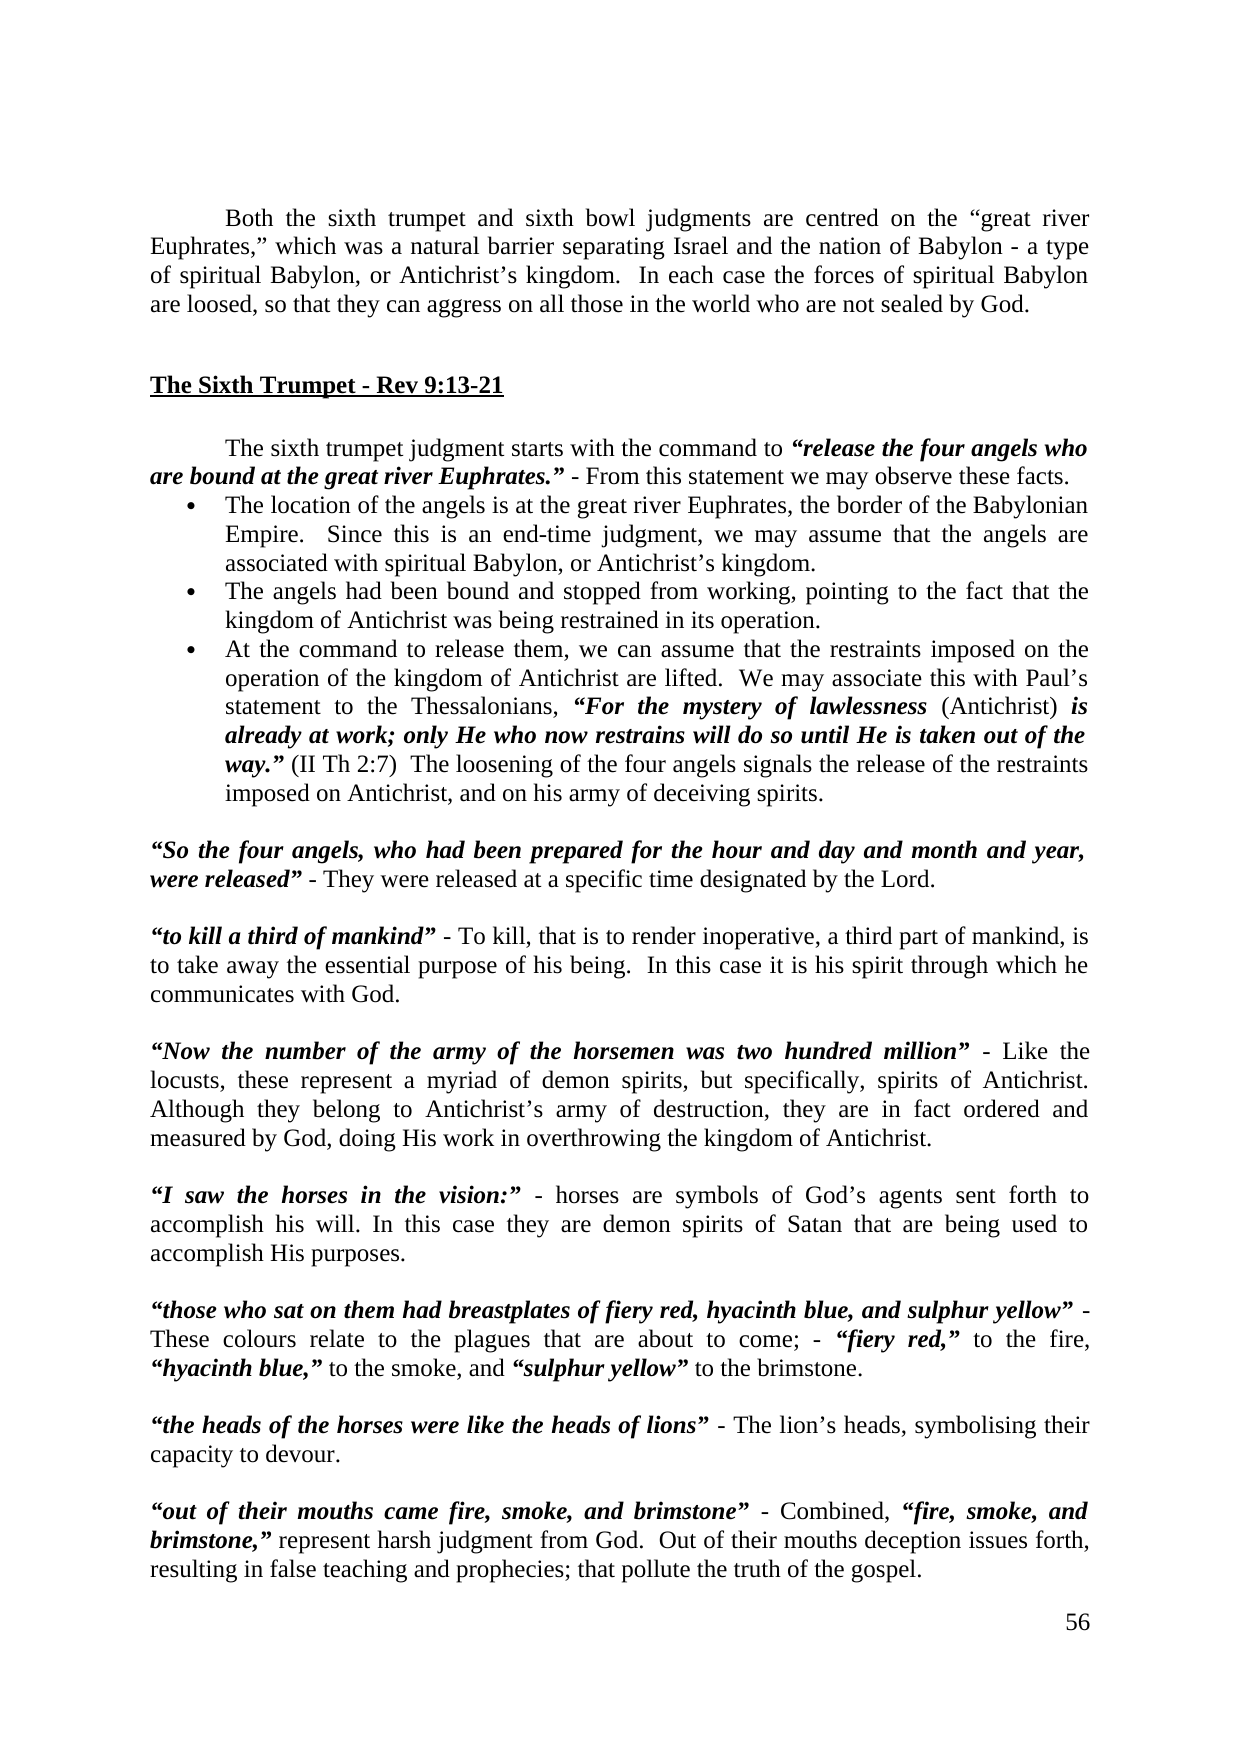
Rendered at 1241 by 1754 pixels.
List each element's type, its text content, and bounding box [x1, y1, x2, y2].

text “the heads of the horses were like the heads of lions” - The lion’s heads, symbolising their capacity to devour. [150, 1410, 1090, 1468]
list At the command to release them, we can assume that the restraints imposed on the operation of the kingdom of Antichrist are lifted. We may associate this with Paul’s statement to the Thessalonians, “For the mystery of lawlessness (Antichrist) is already at work; only He who now restrains will do so until He is taken out of the way.” (II Th 2:7) The loosening of the four angels signals the release of the restraints imposed on Antichrist, and on his army of deceiving spirits. [187, 634, 1090, 806]
text The Sixth Trumpet - Rev 9:13-21 [150, 370, 1090, 399]
text Both the sixth trumpet and sixth bowl judgments are centred on the “great river Euphrates,” which was a natural barrier separating Israel and the nation of Babylon - a type of spiritual Babylon, or Antichrist’s kingdom. In each case the forces of spiritual Babylon are loosed, so that they can aggress on all those in the world who are not sealed by God. [150, 203, 1090, 318]
text “out of their mouths came fire, smoke, and brimstone” - Combined, “fire, smoke, and brimstone,” represent harsh judgment from God. Out of their mouths deception issues forth, resulting in false teaching and prophecies; that pollute the truth of the gospel. [150, 1496, 1090, 1583]
list The angels had been bound and stopped from working, pointing to the fact that the kingdom of Antichrist was being restrained in its operation. [187, 576, 1090, 634]
text “to kill a third of mankind” - To kill, that is to render inoperative, a third part of mankind, is to take away the essential purpose of his being. In this case it is his spirit through which he communicates with God. [150, 921, 1090, 1008]
text “Now the number of the army of the horsemen was two hundred million” - Like the locusts, these represent a myriad of demon spirits, but specifically, spirits of Antichrist. Although they belong to Antichrist’s army of destruction, they are in fact ordered and measured by God, doing His work in overthrowing the kingdom of Antichrist. [150, 1036, 1090, 1151]
text The sixth trumpet judgment starts with the command to “release the four angels who are bound at the great river Euphrates.” - From this statement we may observe these facts. [150, 433, 1090, 490]
text “I saw the horses in the vision:” - horses are symbols of God’s agents sent forth to accomplish his will. In this case they are demon spirits of Satan that are being used to accomplish His purposes. [150, 1180, 1090, 1266]
list The location of the angels is at the great river Euphrates, the border of the Babylonian Empire. Since this is an end-time judgment, we may assume that the angels are associated with spiritual Babylon, or Antichrist’s kingdom. [187, 490, 1090, 576]
text “those who sat on them had breastplates of fiery red, hyacinth blue, and sulphur yellow” - These colours relate to the plagues that are about to come; - “fiery red,” to the fire, “hyacinth blue,” to the smoke, and “sulphur yellow” to the brimstone. [150, 1295, 1090, 1381]
text “So the four angels, who had been prepared for the hour and day and month and year, were released” - They were released at a specific time designated by the Lord. [150, 835, 1090, 893]
